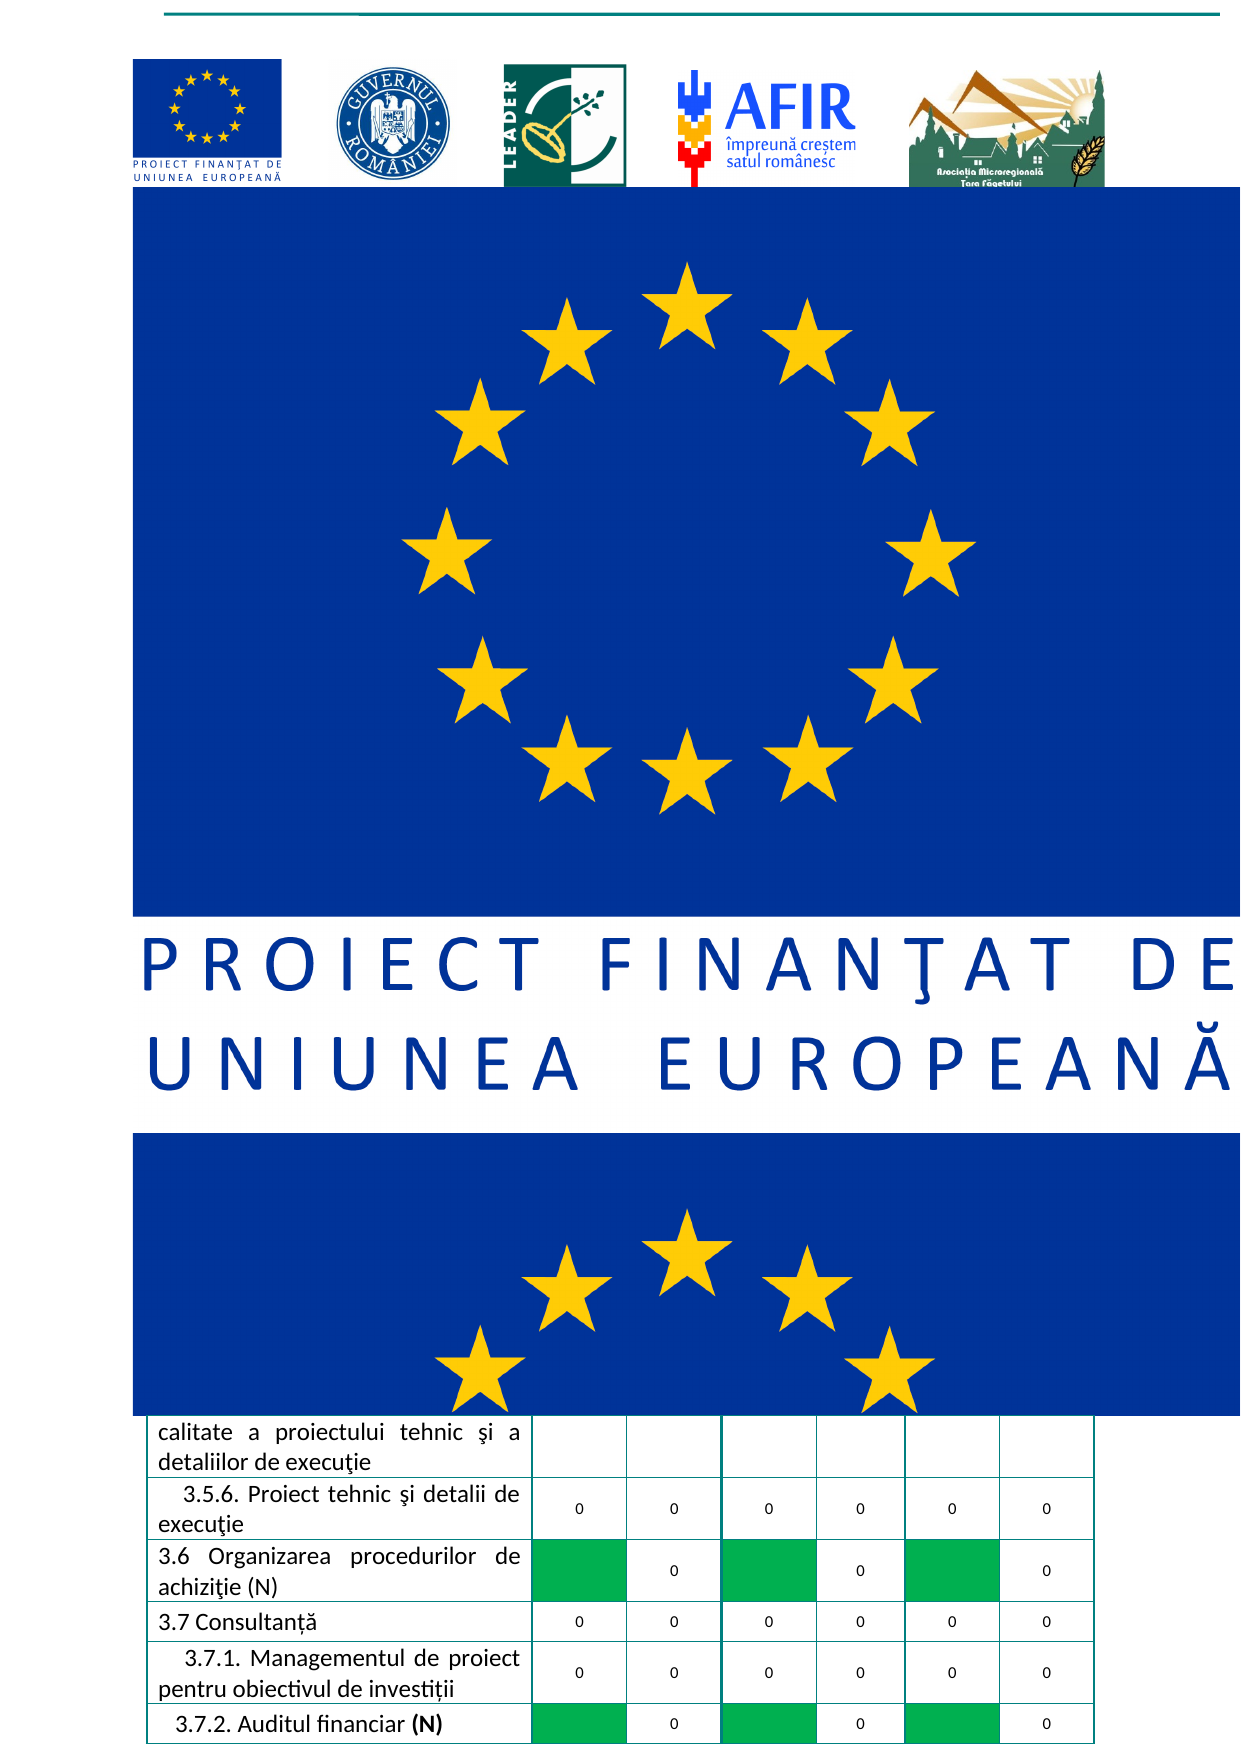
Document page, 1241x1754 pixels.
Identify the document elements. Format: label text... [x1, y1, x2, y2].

picture [907, 70, 1105, 186]
table_cell [533, 1704, 626, 1743]
table_cell 0 [906, 1642, 999, 1703]
table_cell 0 [627, 1642, 720, 1703]
table_cell 0 [817, 1478, 904, 1539]
table_cell 3.7.2. Auditul financiar (N) [148, 1704, 531, 1743]
table_cell 3.5.6. Proiect tehnic şi detalii de execuţie [148, 1478, 531, 1539]
table_cell [906, 1704, 999, 1743]
table_cell 0 [817, 1704, 904, 1743]
table_cell 0 [906, 1416, 999, 1477]
table_cell 0 [817, 1540, 904, 1601]
table_cell 3.7 Consultanţă [148, 1602, 531, 1641]
table_cell 0 [906, 1602, 999, 1641]
table_cell 0 [627, 1478, 720, 1539]
table_cell 0 [533, 1602, 626, 1641]
table_cell 0 [533, 1478, 626, 1539]
table_cell [533, 1540, 626, 1601]
table_cell 0 [1000, 1540, 1093, 1601]
table_cell 0 [1000, 1642, 1093, 1703]
table_cell [906, 1540, 999, 1601]
table_cell 0 [627, 1602, 720, 1641]
table_cell 0 [817, 1642, 904, 1703]
table_cell 0 [533, 1642, 626, 1703]
table_cell 0 [627, 1540, 720, 1601]
table_cell 0 [723, 1602, 816, 1641]
table_cell 0 [906, 1478, 999, 1539]
table_cell 3.6 Organizarea procedurilor de achiziţie (N) [148, 1540, 531, 1601]
table_cell 0 [627, 1416, 720, 1477]
picture [132, 59, 1241, 1416]
table_cell 3.5.5. Verificarea tehnică de calitate a proiectului tehnic şi a detaliilor de execuţie [148, 1416, 531, 1477]
table_cell [723, 1704, 816, 1743]
table_cell 0 [723, 1416, 816, 1477]
table_cell 0 [817, 1416, 904, 1477]
table_cell 0 [1000, 1602, 1093, 1641]
table_cell [723, 1540, 816, 1601]
table_cell 3.7.1. Managementul de proiect pentru obiectivul de investiţii [148, 1642, 531, 1703]
table_cell 0 [627, 1704, 720, 1743]
table_cell 0 [723, 1478, 816, 1539]
table_cell 0 [1000, 1416, 1093, 1477]
table_cell 0 [723, 1642, 816, 1703]
table_cell 0 [1000, 1704, 1093, 1743]
table_cell 0 [533, 1416, 626, 1477]
table_cell 0 [817, 1602, 904, 1641]
table_cell 0 [1000, 1478, 1093, 1539]
